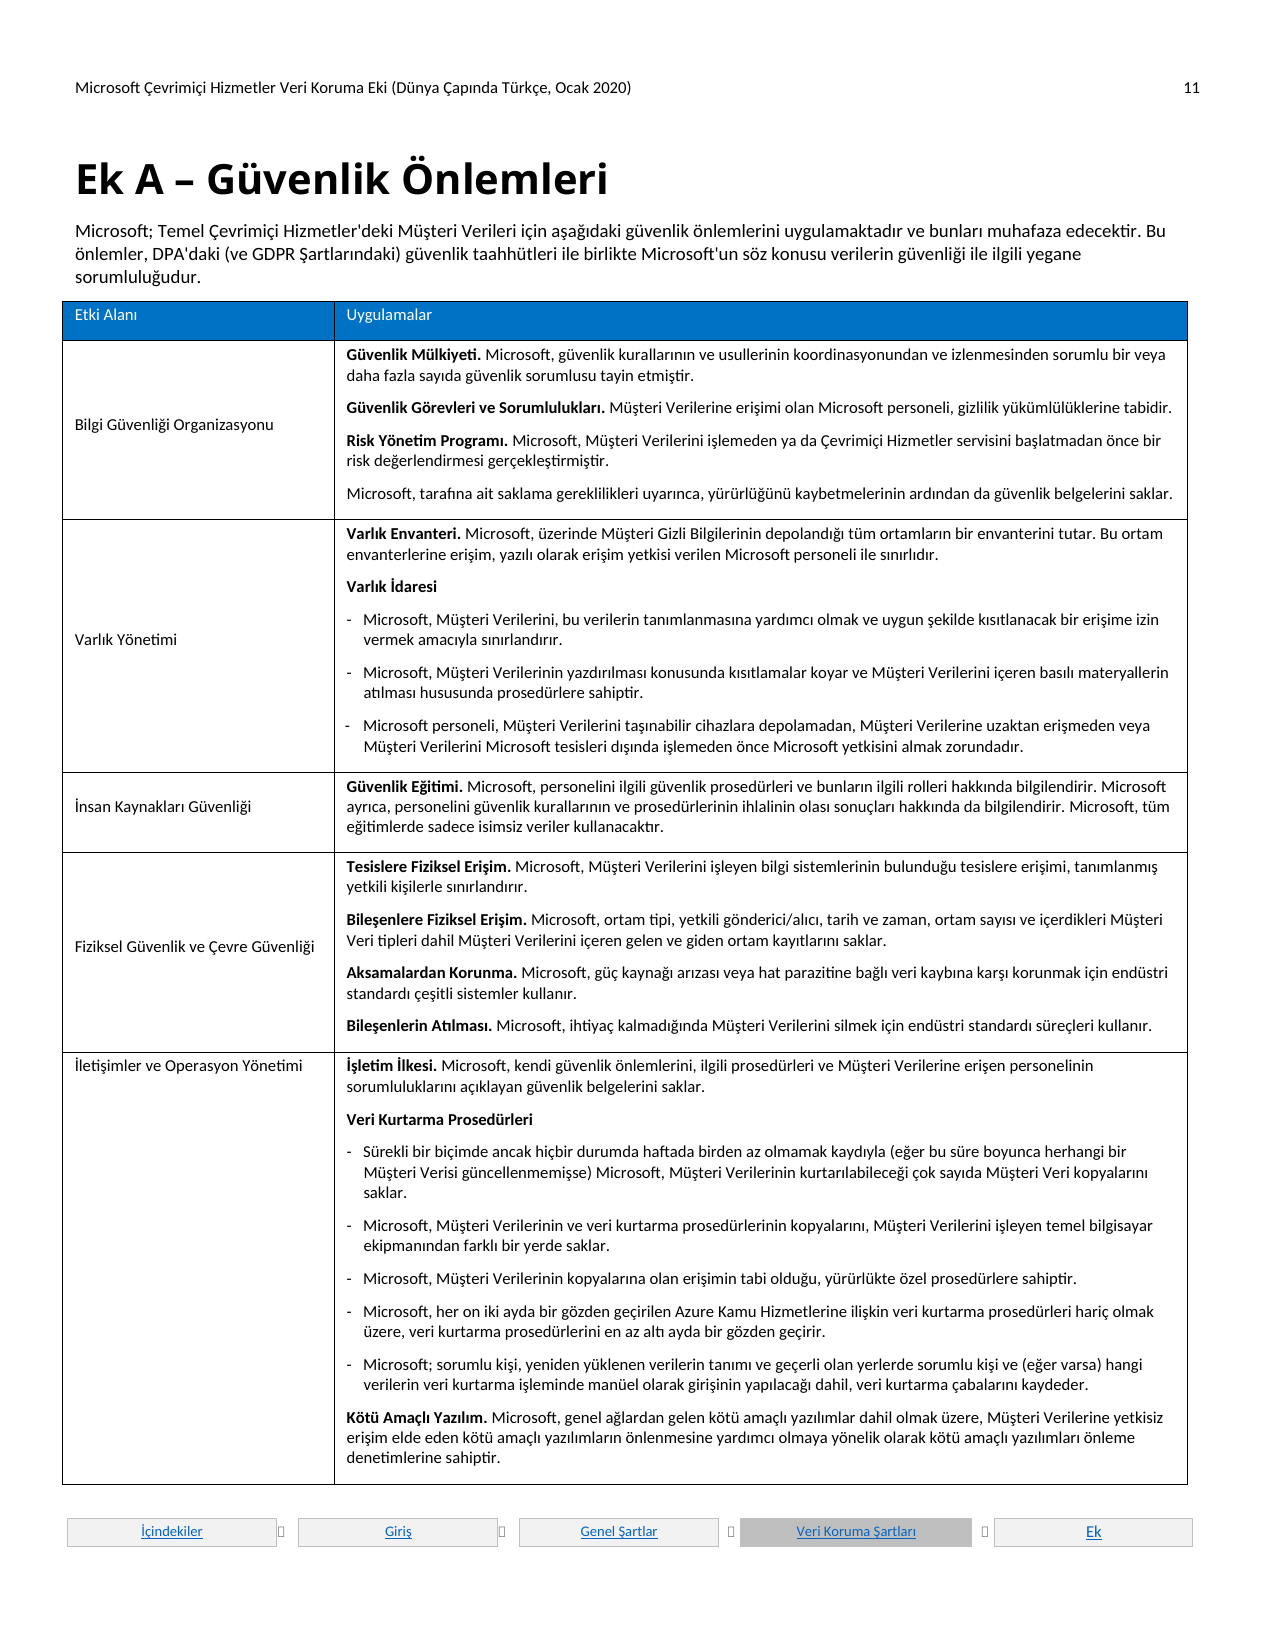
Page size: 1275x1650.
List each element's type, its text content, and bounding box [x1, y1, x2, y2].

table_header Etki Alanı [63, 302, 334, 340]
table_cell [335, 1053, 1187, 1484]
table_cell Tesislere Fiziksel Erişim. Microsoft, Müşteri Verilerini işleyen bilgi sistemlerinin bulunduğu tesislere erişimi, tanımlanmış yetkili kişilerle sınırlandırır. Bileşenlere Fiziksel Erişim. Microsoft, ortam tipi, yetkili gönderici/alıcı, tarih ve zaman, ortam sayısı ve içerdikleri Müşteri Veri tipleri dahil Müşteri Verilerini içeren gelen ve giden ortam kayıtlarını saklar. Aksamalardan Korunma. Microsoft, güç kaynağı arızası veya hat parazitine bağlı veri kaybına karşı korunmak için endüstri standardı çeşitli sistemler kullanır. Bileşenlerin Atılması. Microsoft, ihtiyaç kalmadığında Müşteri Verilerini silmek için endüstri standardı süreçleri kullanır. [335, 853, 1187, 1052]
table_cell Varlık Envanteri. Microsoft, üzerinde Müşteri Gizli Bilgilerinin depolandığı tüm ortamların bir envanterini tutar. Bu ortam envanterlerine erişim, yazılı olarak erişim yetkisi verilen Microsoft personeli ile sınırlıdır. Varlık İdaresi - Microsoft, Müşteri Verilerini, bu verilerin tanımlanmasına yardımcı olmak ve uygun şekilde kısıtlanacak bir erişime izin vermek amacıyla sınırlandırır. - Microsoft, Müşteri Verilerinin yazdırılması konusunda kısıtlamalar koyar ve Müşteri Verilerini içeren basılı materyallerin atılması hususunda prosedürlere sahiptir. Microsoft personeli, Müşteri Verilerini taşınabilir cihazlara depolamadan, Müşteri Verilerine uzaktan erişmeden veya Müşteri Verilerini Microsoft tesisleri dışında işlemeden önce Microsoft yetkisini almak zorundadır. [335, 520, 1187, 772]
table_cell Varlık Yönetimi [63, 520, 334, 772]
list Microsoft; Temel Çevrimiçi Hizmetler'deki Müşteri Verileri için aşağıdaki güvenlik önlemlerini uygulamaktadır ve bunları muhafaza edecektir. Bu önlemler, DPA'daki (ve GDPR Şartlarındaki) güvenlik taahhütleri ile birlikte Microsoft'un söz konusu verilerin güvenliği ile ilgili yegane sorumluluğudur. [75, 219, 1200, 288]
subtitle Ek A – Güvenlik Önlemleri [75, 150, 1200, 207]
table_cell İletişimler ve Operasyon Yönetimi [63, 1053, 334, 1484]
table_cell Güvenlik Mülkiyeti. Microsoft, güvenlik kurallarının ve usullerinin koordinasyonundan ve izlenmesinden sorumlu bir veya daha fazla sayıda güvenlik sorumlusu tayin etmiştir. Güvenlik Görevleri ve Sorumlulukları. Müşteri Verilerine erişimi olan Microsoft personeli, gizlilik yükümlülüklerine tabidir. Risk Yönetim Programı. Microsoft, Müşteri Verilerini işlemeden ya da Çevrimiçi Hizmetler servisini başlatmadan önce bir risk değerlendirmesi gerçekleştirmiştir. Microsoft, tarafına ait saklama gereklilikleri uyarınca, yürürlüğünü kaybetmelerinin ardından da güvenlik belgelerini saklar. [335, 341, 1187, 519]
table_cell Güvenlik Eğitimi. Microsoft, personelini ilgili güvenlik prosedürleri ve bunların ilgili rolleri hakkında bilgilendirir. Microsoft ayrıca, personelini güvenlik kurallarının ve prosedürlerinin ihlalinin olası sonuçları hakkında da bilgilendirir. Microsoft, tüm eğitimlerde sadece isimsiz veriler kullanacaktır. [335, 773, 1187, 852]
table_cell Fiziksel Güvenlik ve Çevre Güvenliği [63, 853, 334, 1052]
table_header Uygulamalar [335, 302, 1187, 340]
table_cell Bilgi Güvenliği Organizasyonu [63, 341, 334, 519]
table_cell İnsan Kaynakları Güvenliği [63, 773, 334, 852]
